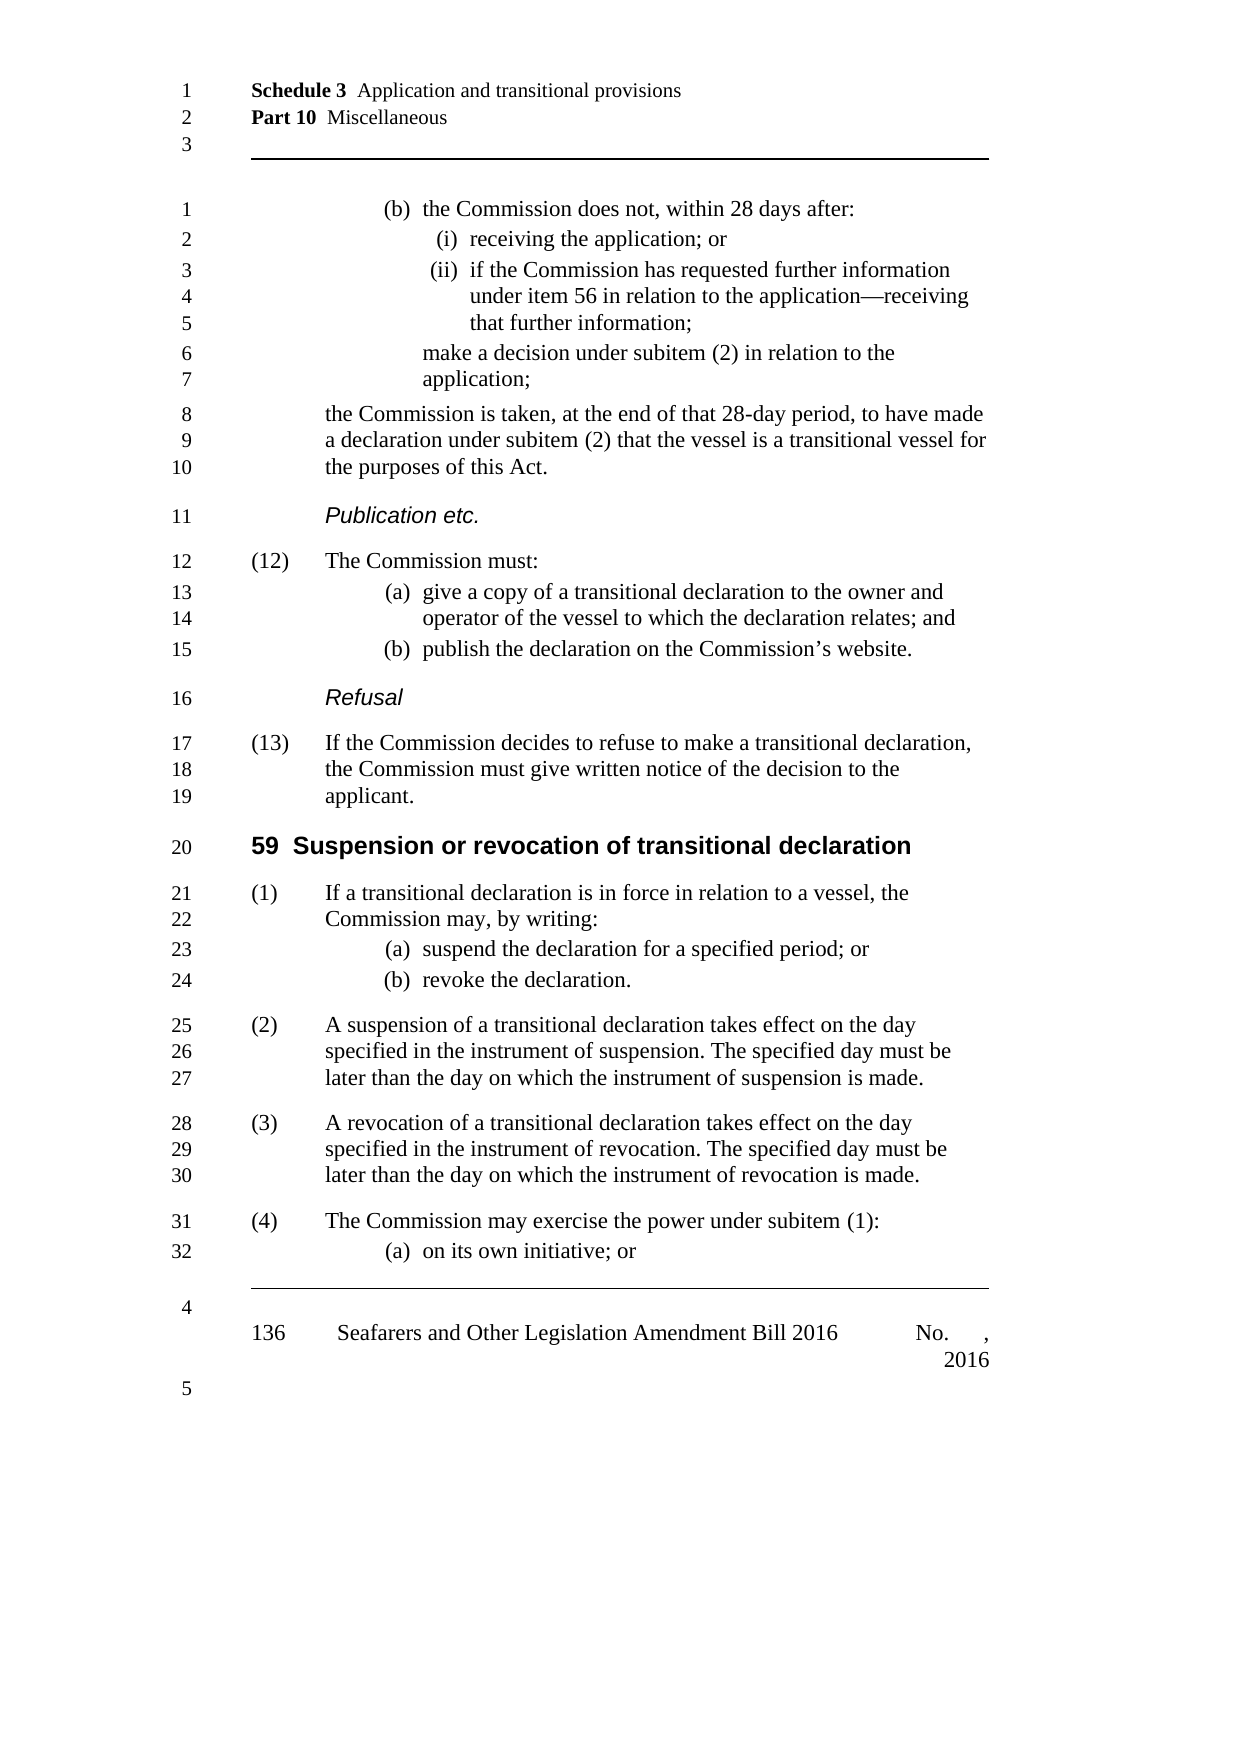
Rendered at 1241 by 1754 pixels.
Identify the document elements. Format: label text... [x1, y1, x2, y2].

text (4) The Commission may exercise the power under subitem (1): [251, 1207, 989, 1233]
text (1) If a transitional declaration is in force in relation to a vessel, the Commission may, by writing: [251, 878, 989, 931]
text Publication etc. [325, 502, 989, 528]
text (b) the Commission does not, within 28 days after: [251, 195, 989, 221]
text (a) suspend the declaration for a specified period; or [251, 935, 989, 962]
text Refusal [325, 684, 989, 710]
text the Commission is taken, at the end of that 28-day period, to have made a declaration under subitem (2) that the vessel is a transitional vessel for the purposes of this Act. [325, 400, 989, 479]
text (12) The Commission must: [251, 547, 989, 574]
text (i) receiving the application; or [251, 225, 989, 252]
text (a) on its own initiative; or [251, 1237, 989, 1263]
text (13) If the Commission decides to refuse to make a transitional declaration, the Commission must give written notice of the decision to the applicant. [251, 729, 989, 808]
text (ii) if the Commission has requested further information under item 56 in relation to the application—receiving that further information; [251, 256, 989, 335]
text (b) publish the declaration on the Commission’s website. [251, 635, 989, 661]
text (a) give a copy of a transitional declaration to the owner and operator of the vessel to which the declaration relates; and [251, 578, 989, 631]
text (2) A suspension of a transitional declaration takes effect on the day specified in the instrument of suspension. The specified day must be later than the day on which the instrument of suspension is made. [251, 1011, 989, 1090]
text make a decision under subitem (2) in relation to the application; [251, 339, 989, 392]
text (b) revoke the declaration. [251, 966, 989, 992]
text 59 Suspension or revocation of transitional declaration [251, 831, 989, 860]
text (3) A revocation of a transitional declaration takes effect on the day specified in the instrument of revocation. The specified day must be later than the day on which the instrument of revocation is made. [251, 1109, 989, 1188]
